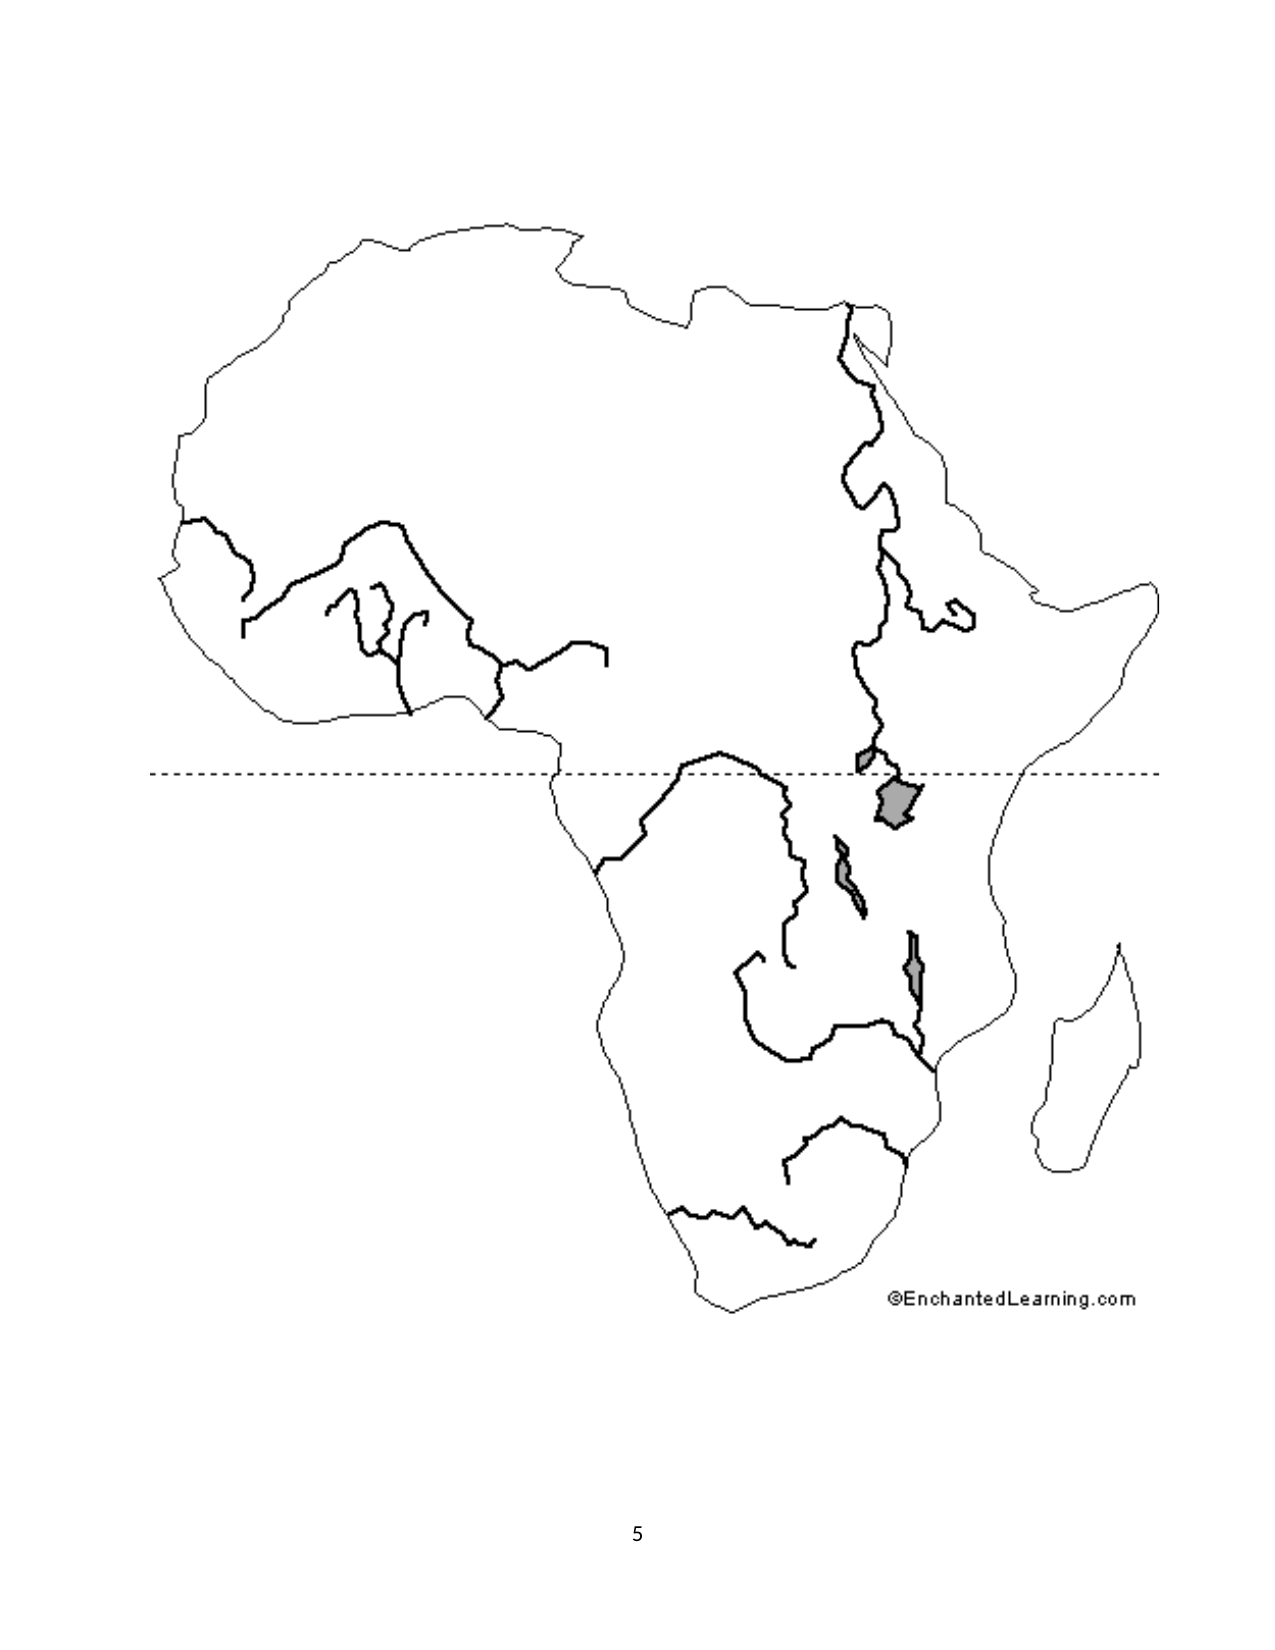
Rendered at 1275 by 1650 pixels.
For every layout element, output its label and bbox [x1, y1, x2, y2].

picture [150, 205, 1160, 1316]
